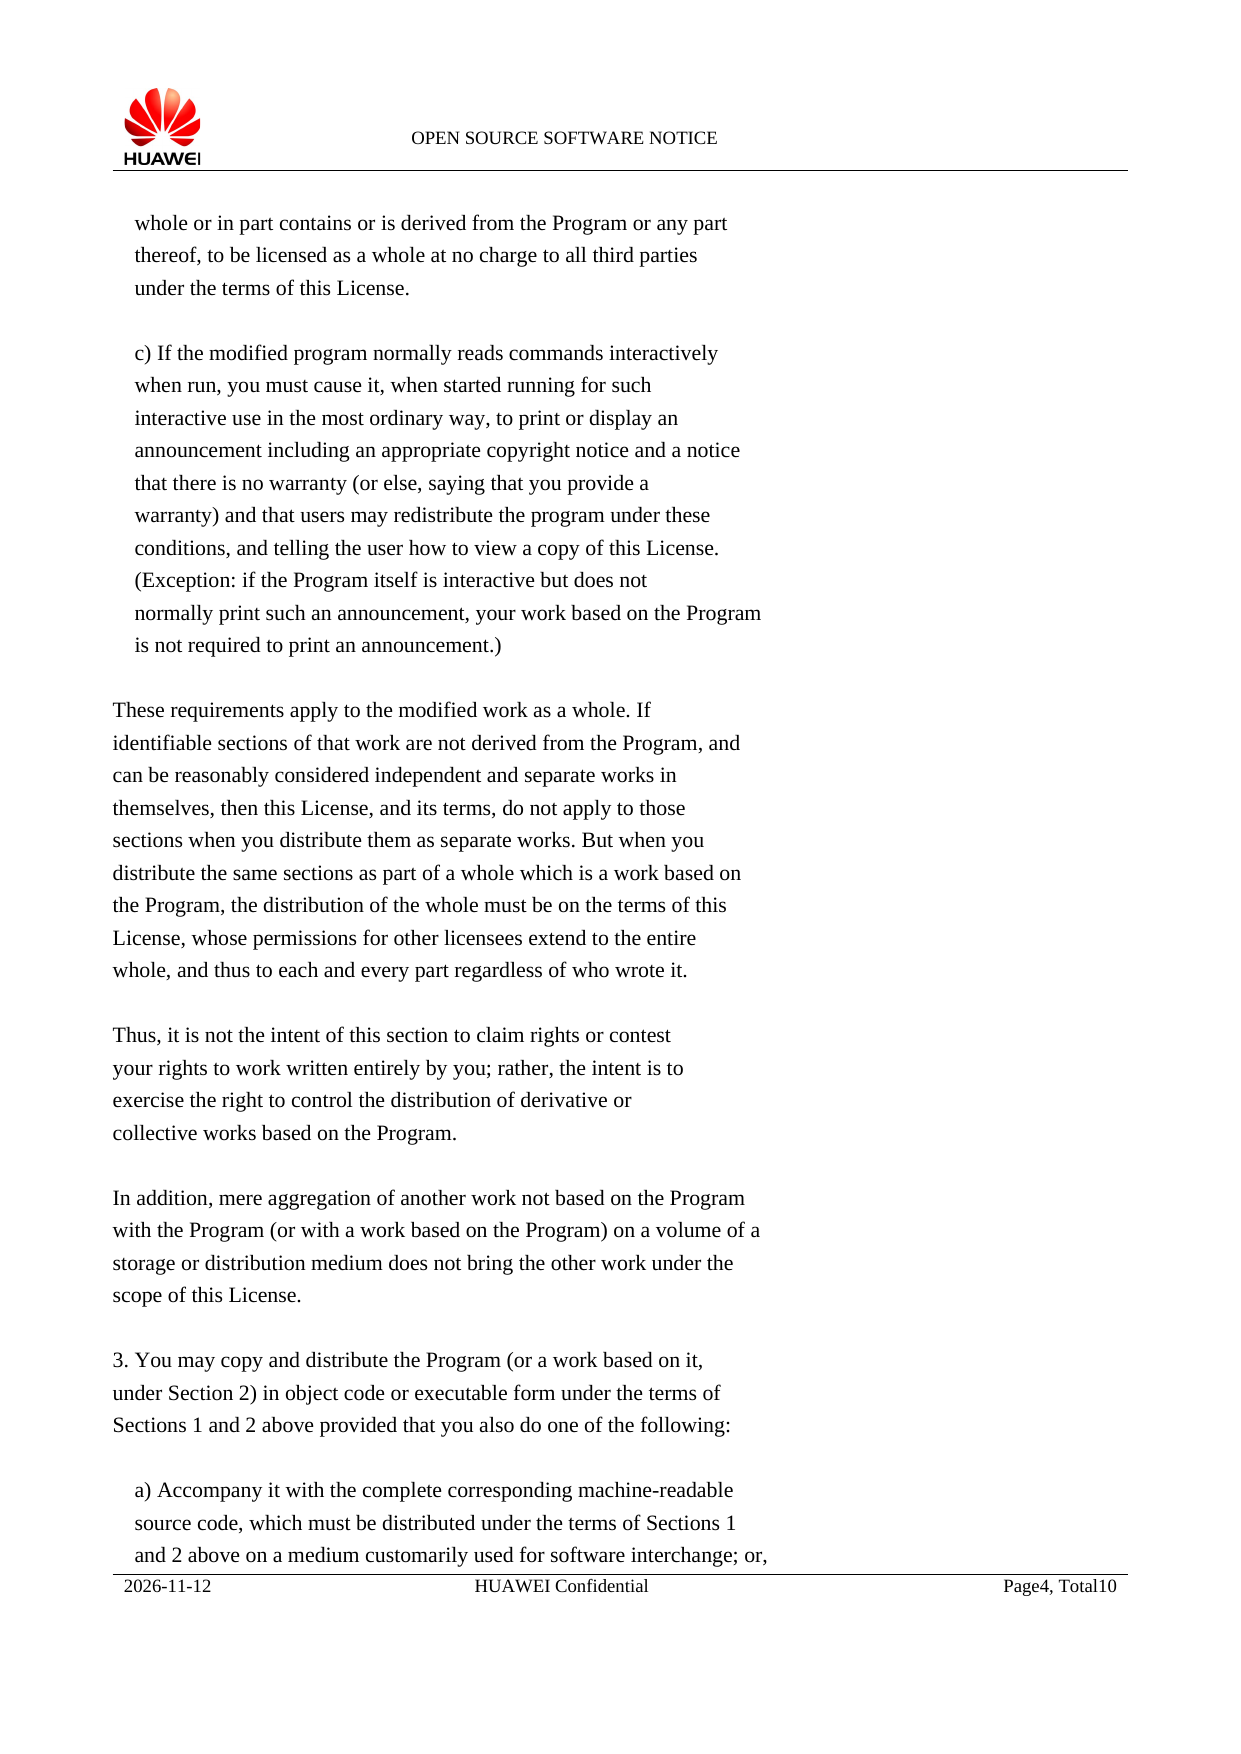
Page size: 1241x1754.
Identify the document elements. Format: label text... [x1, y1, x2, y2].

picture [124, 88, 201, 165]
